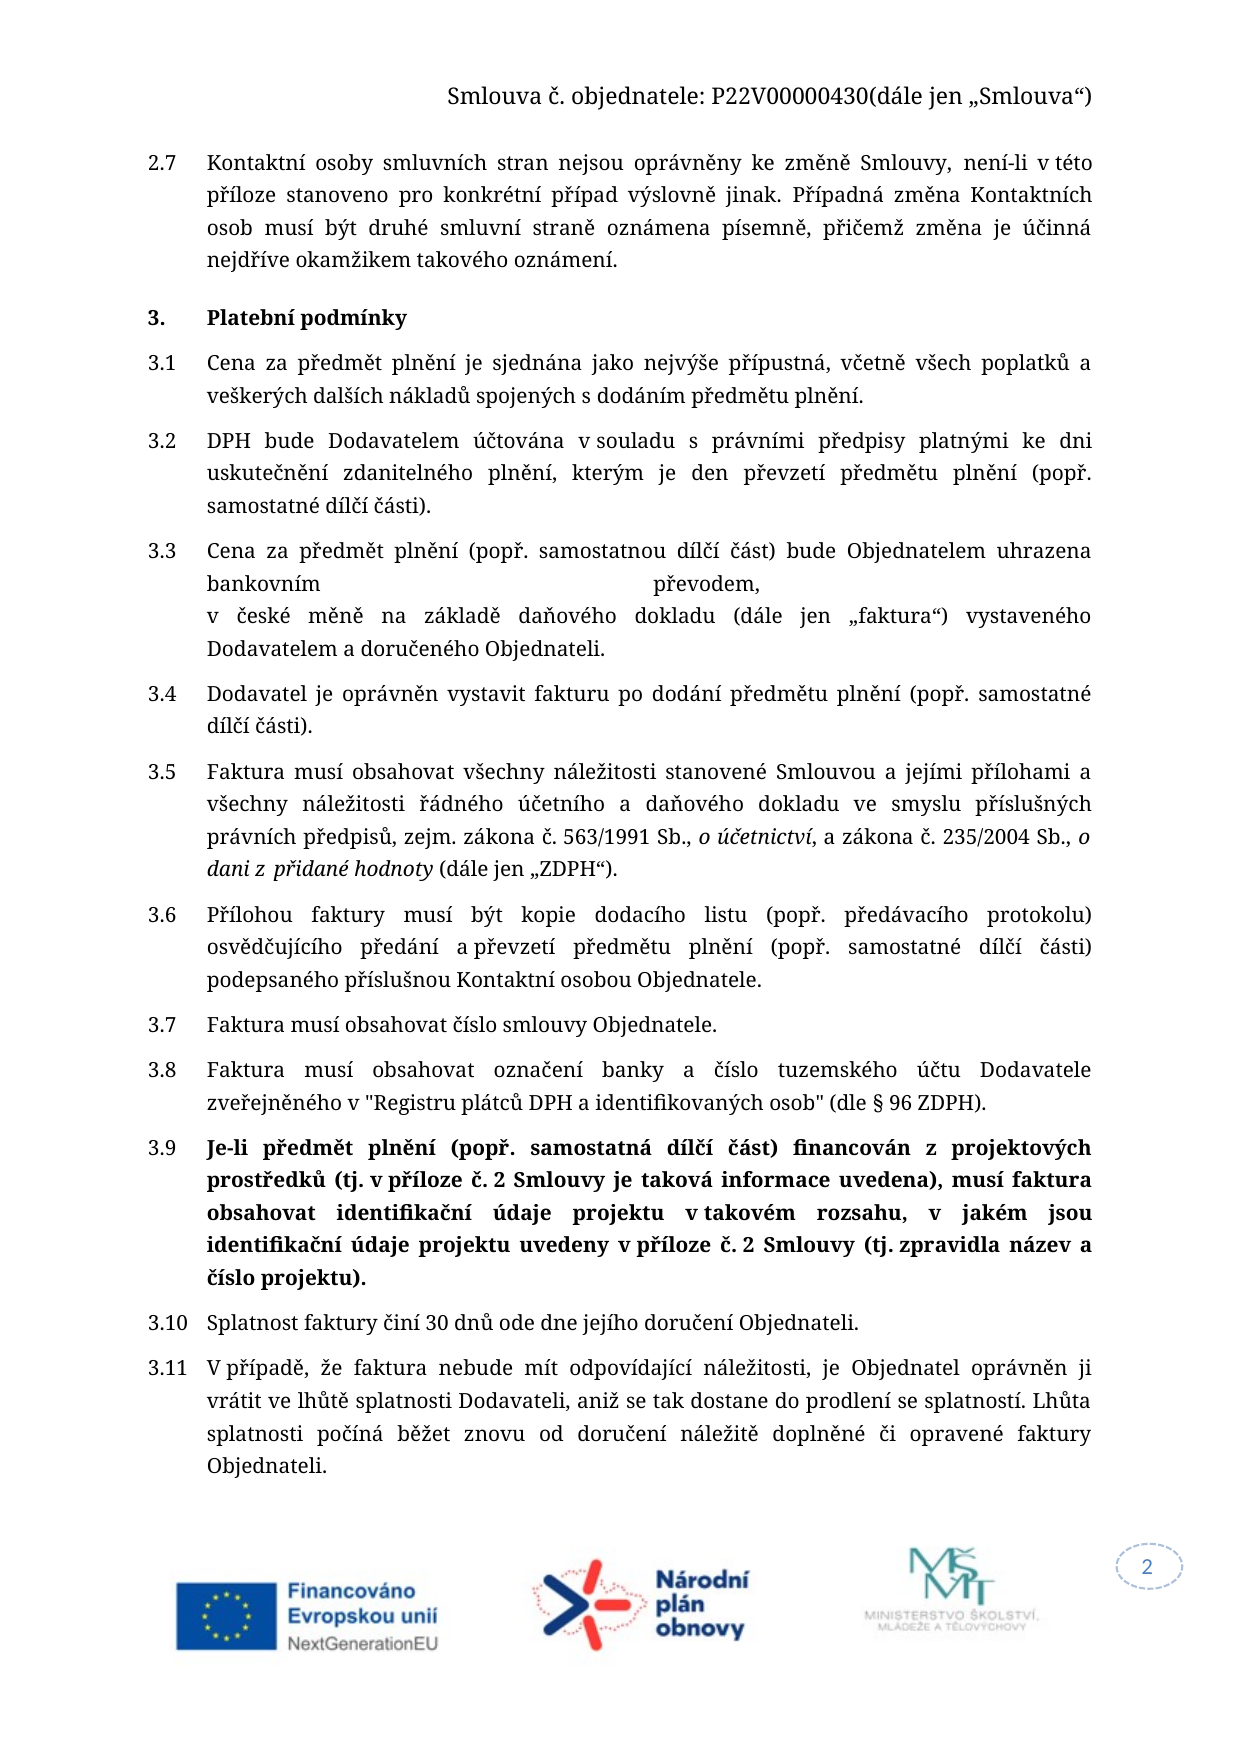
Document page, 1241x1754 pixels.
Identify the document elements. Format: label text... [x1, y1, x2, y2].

list Platební podmínky [148, 303, 1093, 331]
list DPH bude Dodavatelem účtována v souladu s právními předpisy platnými ke dni uskutečnění zdanitelného plnění, kterým je den převzetí předmětu plnění (popř. samostatné dílčí části). [148, 426, 1093, 519]
list Přílohou faktury musí být kopie dodacího listu (popř. předávacího protokolu) osvědčujícího předání a převzetí předmětu plnění (popř. samostatné dílčí části) podepsaného příslušnou Kontaktní osobou Objednatele. [148, 900, 1093, 993]
list Cena za předmět plnění (popř. samostatnou dílčí část) bude Objednatelem uhrazena bankovním převodem, v české měně na základě daňového dokladu (dále jen „faktura“) vystaveného Dodavatelem a doručeného Objednateli. [148, 536, 1093, 662]
list Dodavatel je oprávněn vystavit fakturu po dodání předmětu plnění (popř. samostatné dílčí části). [148, 679, 1093, 740]
list Je-li předmět plnění (popř. samostatná dílčí část) financován z projektových prostředků (tj. v příloze č. 2 Smlouvy je taková informace uvedena), musí faktura obsahovat identifikační údaje projektu v takovém rozsahu, v jakém jsou identifikační údaje projektu uvedeny v příloze č. 2 Smlouvy (tj. zpravidla název a číslo projektu). [148, 1133, 1093, 1292]
list Splatnost faktury činí 30 dnů ode dne jejího doručení Objednateli. [148, 1308, 1093, 1337]
picture [147, 1500, 1093, 1678]
list Kontaktní osoby smluvních stran nejsou oprávněny ke změně Smlouvy, není-li v této příloze stanoveno pro konkrétní případ výslovně jinak. Případná změna Kontaktních osob musí být druhé smluvní straně oznámena písemně, přičemž změna je účinná nejdříve okamžikem takového oznámení. [148, 148, 1093, 274]
list Faktura musí obsahovat všechny náležitosti stanovené Smlouvou a jejími přílohami a všechny náležitosti řádného účetního a daňového dokladu ve smyslu příslušných právních předpisů, zejm. zákona č. 563/1991 Sb., o účetnictví, a zákona č. 235/2004 Sb., o dani z přidané hodnoty (dále jen „ZDPH“). [148, 757, 1093, 883]
list Faktura musí obsahovat označení banky a číslo tuzemského účtu Dodavatele zveřejněného v "Registru plátců DPH a identifikovaných osob" (dle § 96 ZDPH). [148, 1055, 1093, 1116]
list Cena za předmět plnění je sjednána jako nejvýše přípustná, včetně všech poplatků a veškerých dalších nákladů spojených s dodáním předmětu plnění. [148, 348, 1093, 409]
list Faktura musí obsahovat číslo smlouvy Objednatele. [148, 1010, 1093, 1038]
list V případě, že faktura nebude mít odpovídající náležitosti, je Objednatel oprávněn ji vrátit ve lhůtě splatnosti Dodavateli, aniž se tak dostane do prodlení se splatností. Lhůta splatnosti počíná běžet znovu od doručení náležitě doplněné či opravené faktury Objednateli. [148, 1353, 1093, 1480]
